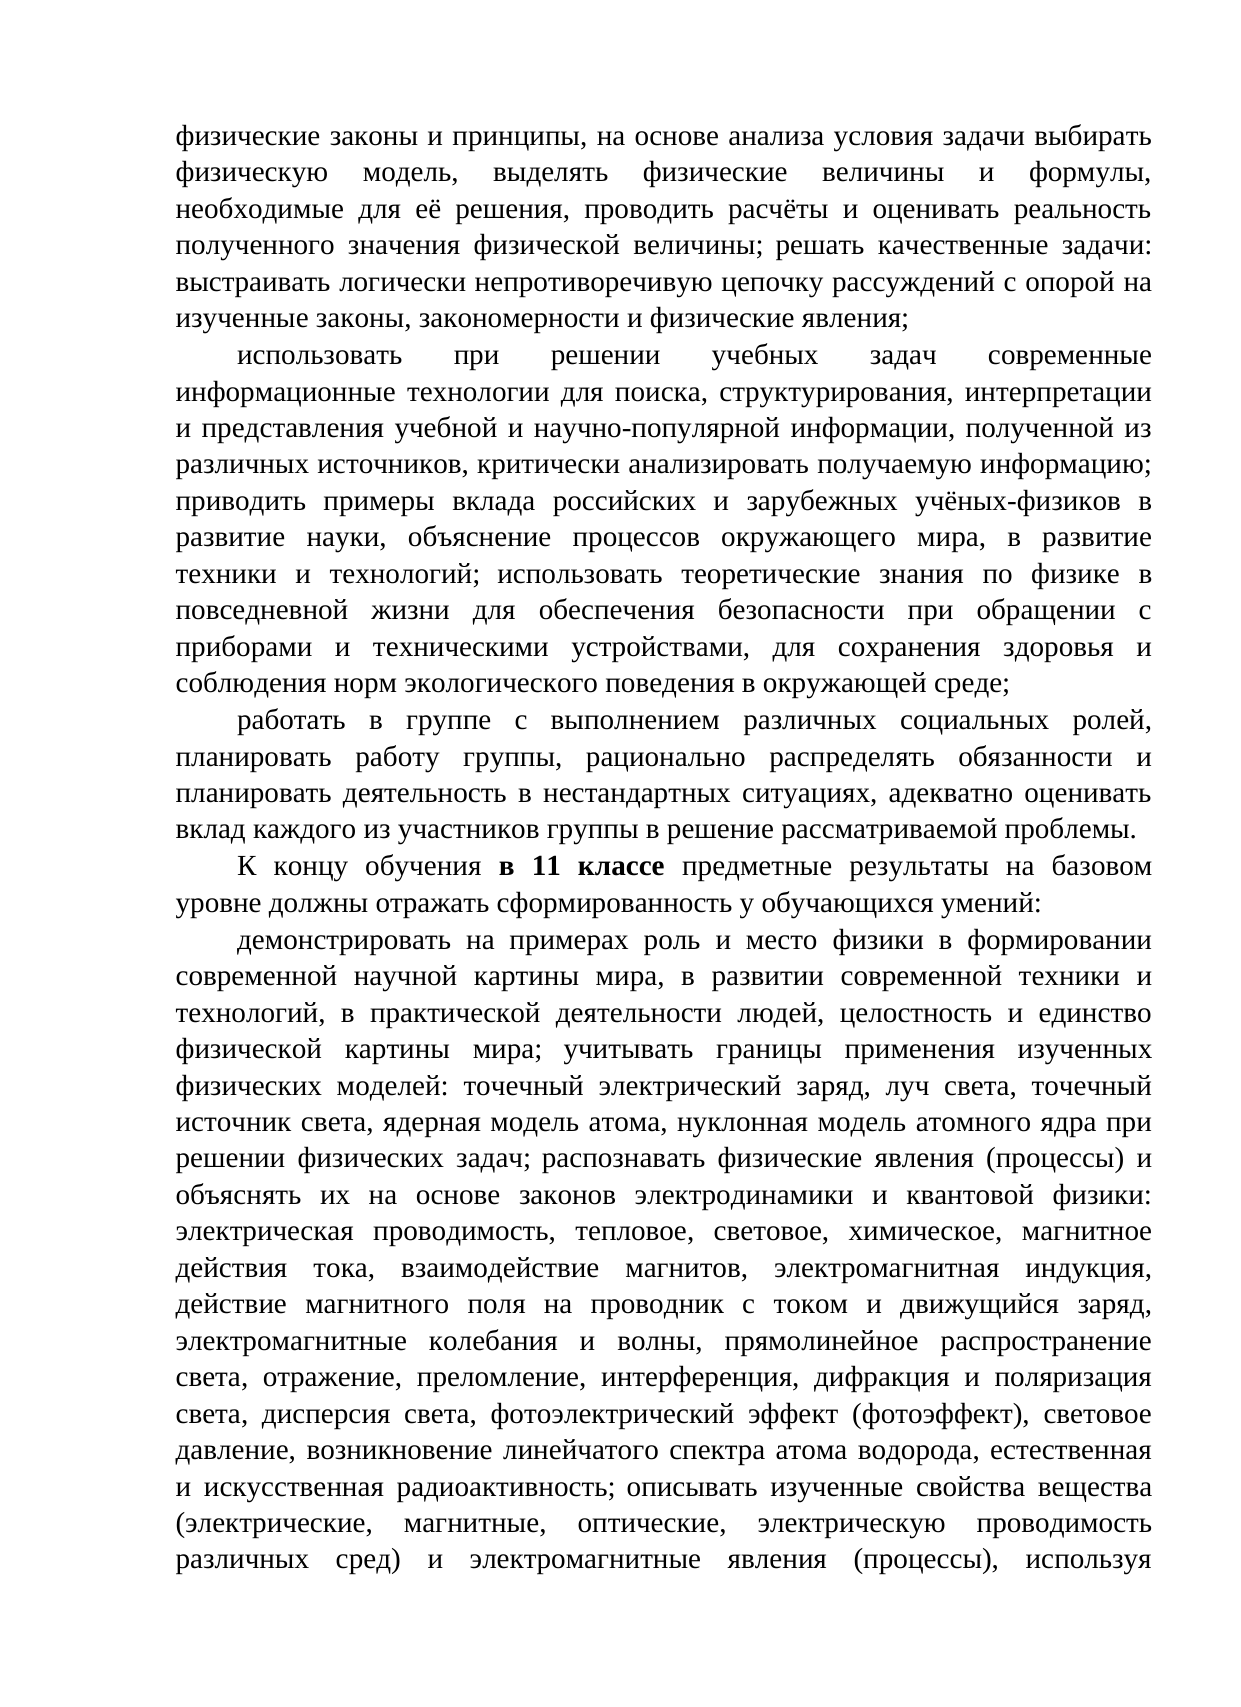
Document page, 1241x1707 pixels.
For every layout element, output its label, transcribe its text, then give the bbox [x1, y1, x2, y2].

text использовать при решении учебных задач современные информационные технологии для поиска, структурирования, интерпретации и представления учебной и научно-популярной информации, полученной из различных источников, критически анализировать получаемую информацию; приводить примеры вклада российских и зарубежных учёных-физиков в развитие науки, объяснение процессов окружающего мира, в развитие техники и технологий; использовать теоретические знания по физике в повседневной жизни для обеспечения безопасности при обращении с приборами и техническими устройствами, для сохранения здоровья и соблюдения норм экологического поведения в окружающей среде; [175, 337, 1153, 699]
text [175, 118, 1153, 334]
text К концу обучения в 11 классе предметные результаты на базовом уровне должны отражать сформированность у обучающихся умений: [175, 848, 1153, 918]
text работать в группе с выполнением различных социальных ролей, планировать работу группы, рационально распределять обязанности и планировать деятельность в нестандартных ситуациях, адекватно оценивать вклад каждого из участников группы в решение рассматриваемой проблемы. [175, 702, 1153, 845]
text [175, 922, 1153, 1575]
